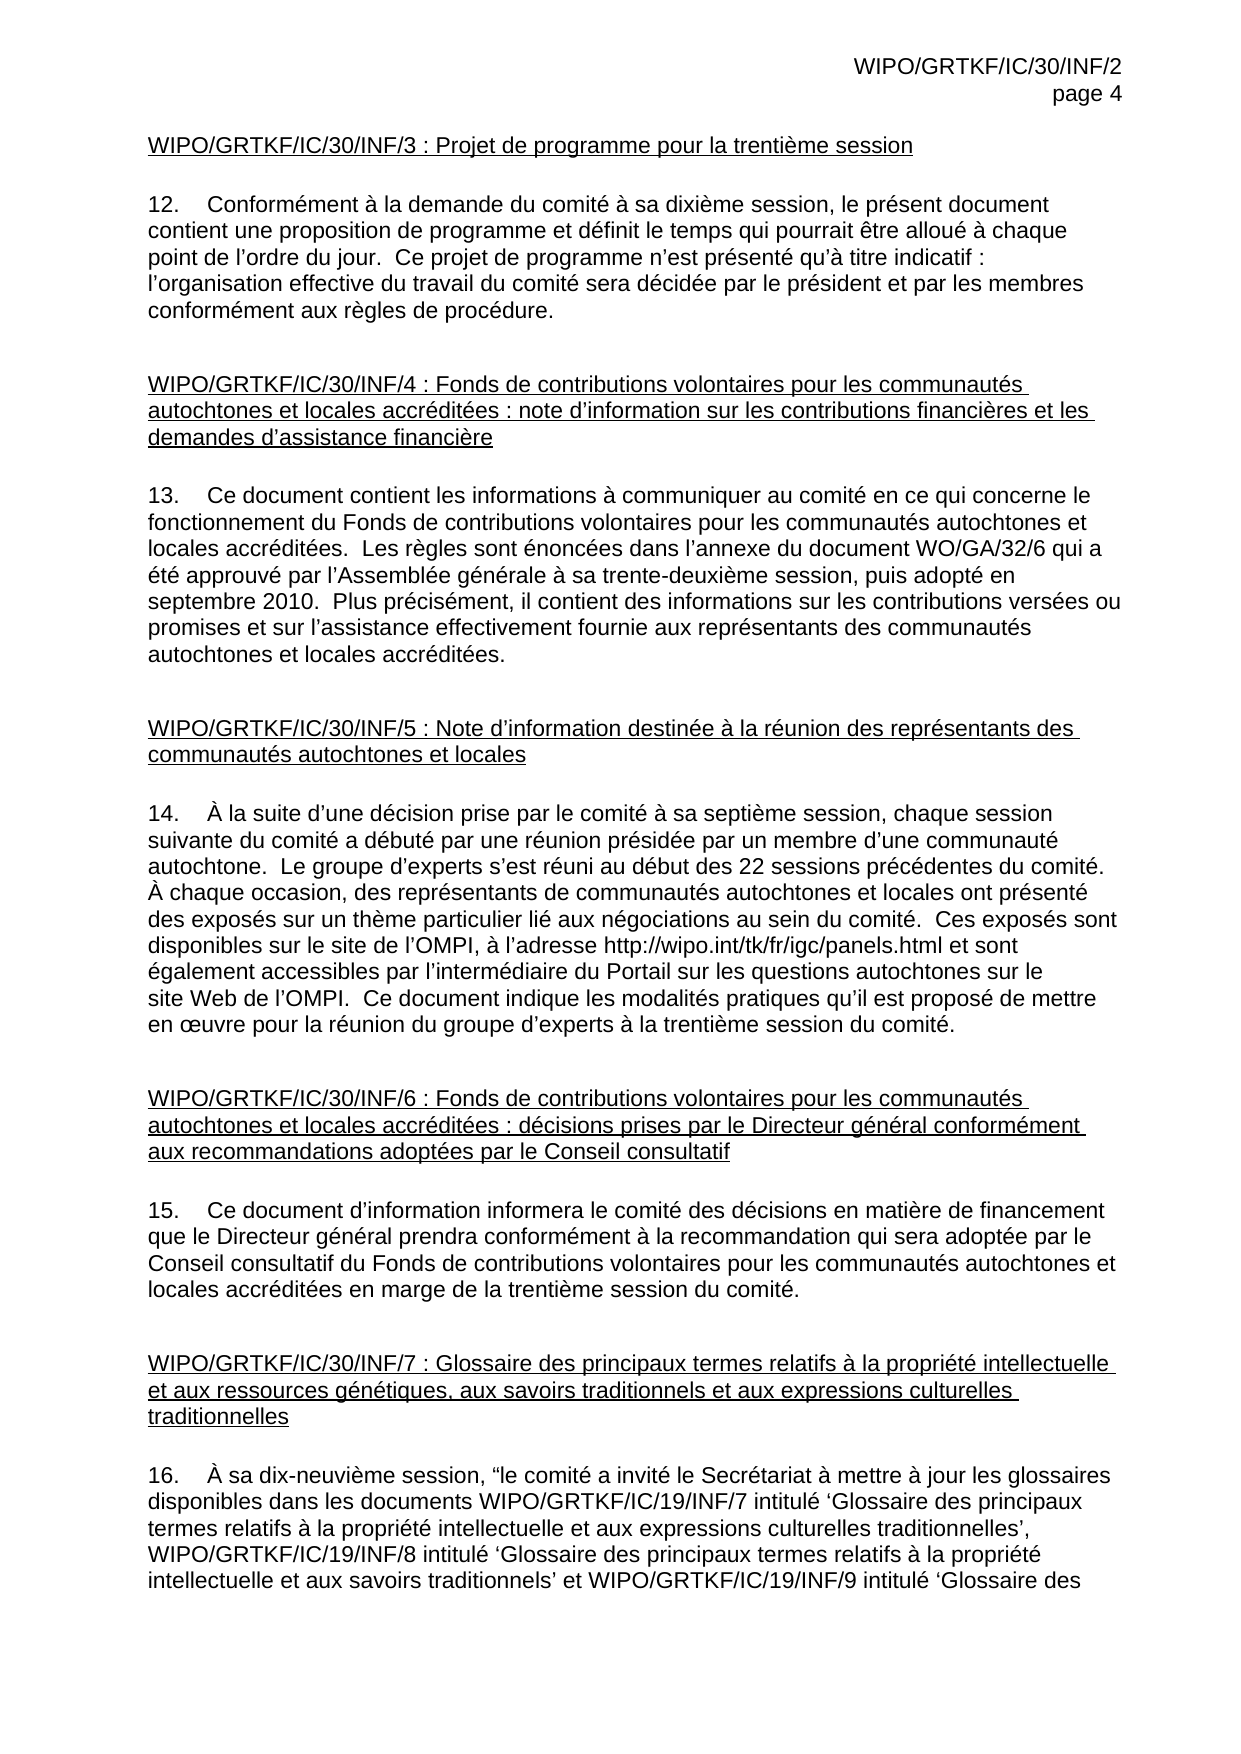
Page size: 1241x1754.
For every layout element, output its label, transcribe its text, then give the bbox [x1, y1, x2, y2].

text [148, 1462, 1122, 1594]
text Ce document d’information informera le comité des décisions en matière de financement que le Directeur général prendra conformément à la recommandation qui sera adoptée par le Conseil consultatif du Fonds de contributions volontaires pour les communautés autochtones et locales accréditées en marge de la trentième session du comité. [148, 1197, 1122, 1302]
subtitle WIPO/GRTKF/IC/30/INF/6 : Fonds de contributions volontaires pour les communautés autochtones et locales accréditées : décisions prises par le Directeur général conformément aux recommandations adoptées par le Conseil consultatif [148, 1085, 1122, 1164]
subtitle WIPO/GRTKF/IC/30/INF/4 : Fonds de contributions volontaires pour les communautés autochtones et locales accréditées : note d’information sur les contributions financières et les demandes d’assistance financière [148, 371, 1122, 450]
subtitle WIPO/GRTKF/IC/30/INF/7 : Glossaire des principaux termes relatifs à la propriété intellectuelle et aux ressources génétiques, aux savoirs traditionnels et aux expressions culturelles traditionnelles [148, 1350, 1122, 1429]
subtitle WIPO/GRTKF/IC/30/INF/3 : Projet de programme pour la trentième session [148, 132, 1122, 158]
subtitle WIPO/GRTKF/IC/30/INF/5 : Note d’information destinée à la réunion des représentants des communautés autochtones et locales [148, 715, 1122, 768]
text Conformément à la demande du comité à sa dixième session, le présent document contient une proposition de programme et définit le temps qui pourrait être alloué à chaque point de l’ordre du jour. Ce projet de programme n’est présenté qu’à titre indicatif : l’organisation effective du travail du comité sera décidée par le président et par les membres conformément aux règles de procédure. [148, 191, 1122, 323]
text À la suite d’une décision prise par le comité à sa septième session, chaque session suivante du comité a débuté par une réunion présidée par un membre d’une communauté autochtone. Le groupe d’experts s’est réuni au début des 22 sessions précédentes du comité. À chaque occasion, des représentants de communautés autochtones et locales ont présenté des exposés sur un thème particulier lié aux négociations au sein du comité. Ces exposés sont disponibles sur le site de l’OMPI, à l’adresse http://wipo.int/tk/fr/igc/panels.html et sont également accessibles par l’intermédiaire du Portail sur les questions autochtones sur le site Web de l’OMPI. Ce document indique les modalités pratiques qu’il est proposé de mettre en œuvre pour la réunion du groupe d’experts à la trentième session du comité. [148, 800, 1122, 1037]
text Ce document contient les informations à communiquer au comité en ce qui concerne le fonctionnement du Fonds de contributions volontaires pour les communautés autochtones et locales accréditées. Les règles sont énoncées dans l’annexe du document WO/GA/32/6 qui a été approuvé par l’Assemblée générale à sa trente-deuxième session, puis adopté en septembre 2010. Plus précisément, il contient des informations sur les contributions versées ou promises et sur l’assistance effectivement fournie aux représentants des communautés autochtones et locales accréditées. [148, 482, 1122, 667]
